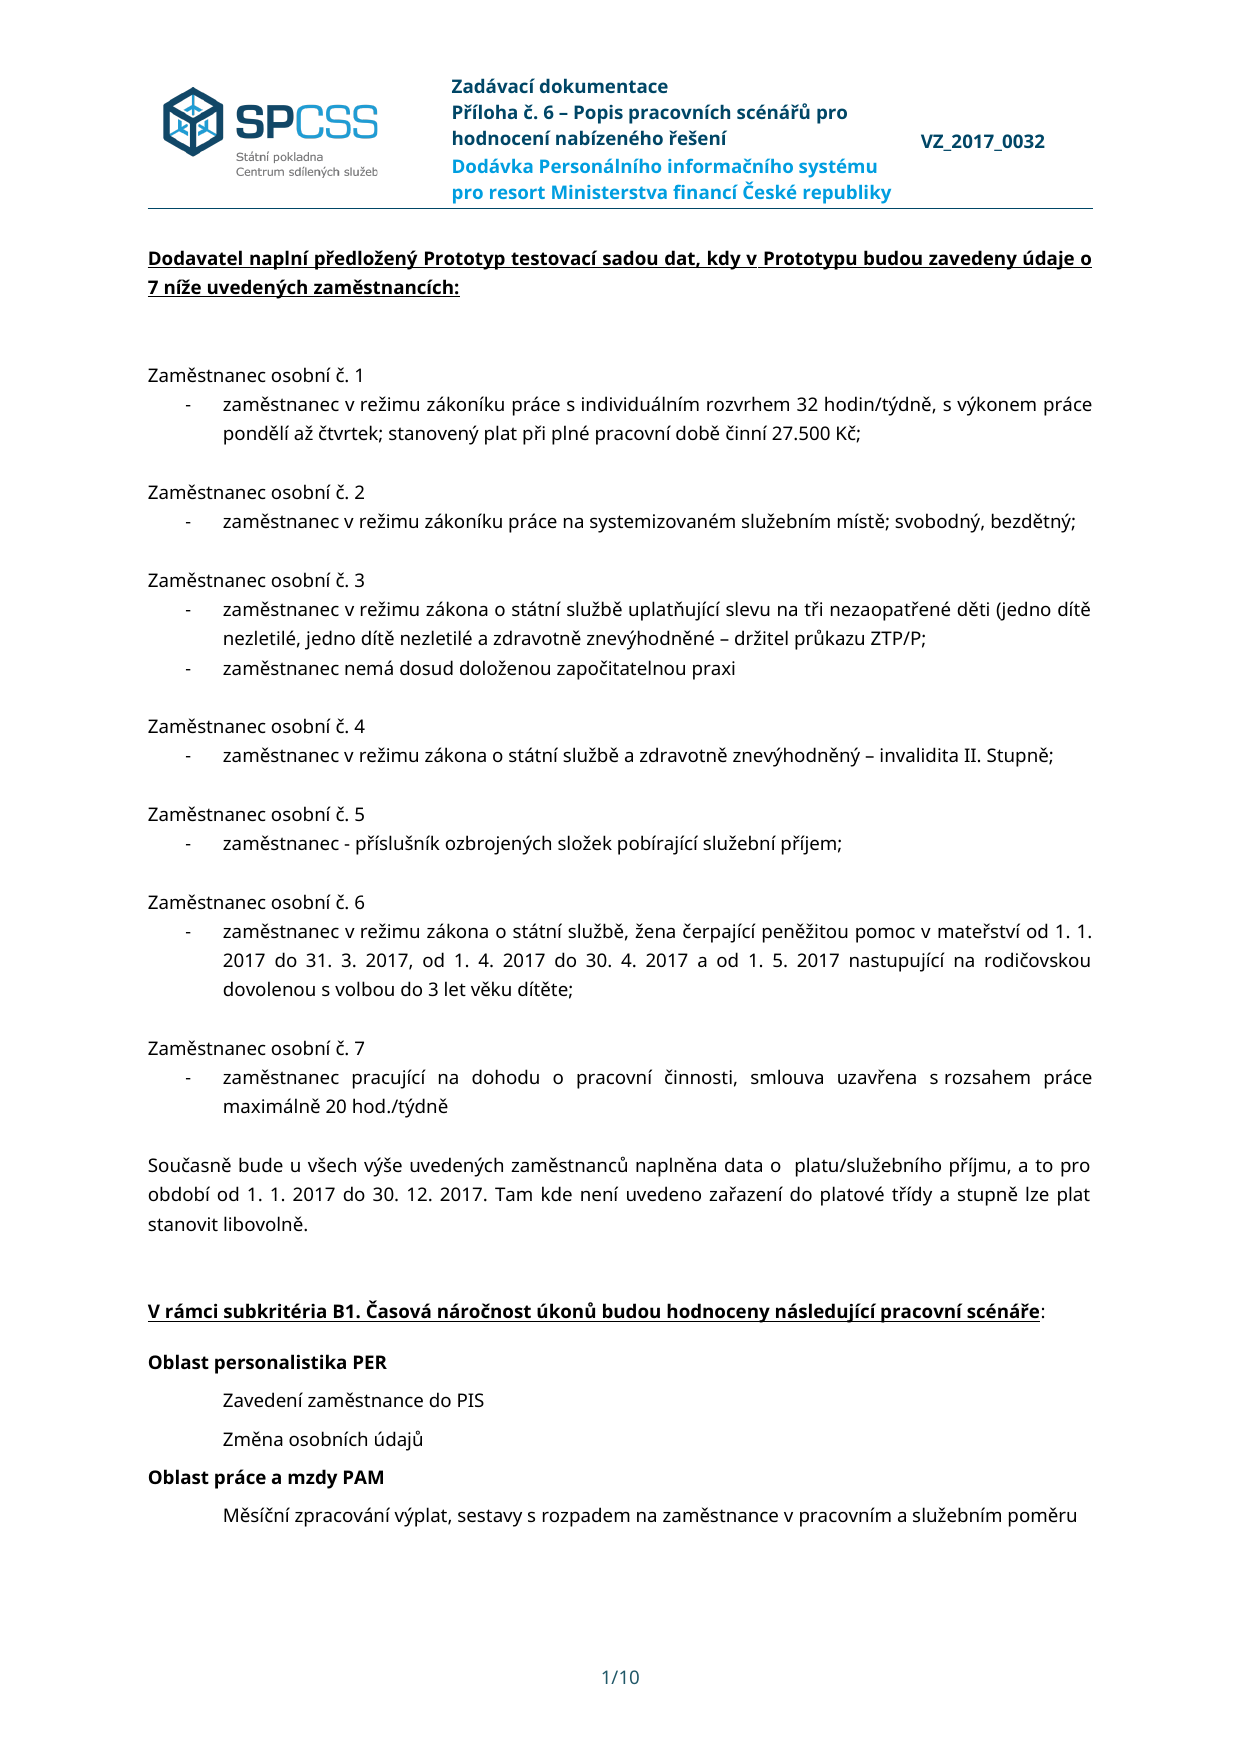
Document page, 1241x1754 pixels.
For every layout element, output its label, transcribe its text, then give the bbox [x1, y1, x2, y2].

text Zaměstnanec osobní č. 4 [148, 713, 1092, 739]
list zaměstnanec nemá dosud doloženou započitatelnou praxi [185, 655, 1092, 680]
text Zaměstnanec osobní č. 7 [148, 1035, 1092, 1061]
list zaměstnanec v režimu zákoníku práce s individuálním rozvrhem 32 hodin/týdně, s výkonem práce pondělí až čtvrtek; stanovený plat při plné pracovní době činní 27.500 Kč; [185, 391, 1092, 446]
text Zaměstnanec osobní č. 5 [148, 801, 1092, 827]
text Současně bude u všech výše uvedených zaměstnanců naplněna data o platu/služebního příjmu, a to pro období od 1. 1. 2017 do 30. 12. 2017. Tam kde není uvedeno zařazení do platové třídy a stupně lze plat stanovit libovolně. [148, 1152, 1092, 1236]
picture [163, 87, 378, 178]
text Oblast práce a mzdy PAM [148, 1464, 1092, 1490]
text Dodavatel naplní předložený Prototyp testovací sadou dat, kdy v Prototypu budou zavedeny údaje o 7 níže uvedených zaměstnancích: [148, 245, 1092, 300]
text Zaměstnanec osobní č. 6 [148, 889, 1092, 914]
text Zaměstnanec osobní č. 1 [148, 362, 1092, 388]
text Zavedení zaměstnance do PIS [223, 1388, 1092, 1413]
list zaměstnanec v režimu zákoníku práce na systemizovaném služebním místě; svobodný, bezdětný; [185, 508, 1092, 534]
list zaměstnanec v režimu zákona o státní službě, žena čerpající peněžitou pomoc v mateřství od 1. 1. 2017 do 31. 3. 2017, od 1. 4. 2017 do 30. 4. 2017 a od 1. 5. 2017 nastupující na rodičovskou dovolenou s volbou do 3 let věku dítěte; [185, 918, 1092, 1002]
list zaměstnanec v režimu zákona o státní službě uplatňující slevu na tři nezaopatřené děti (jedno dítě nezletilé, jedno dítě nezletilé a zdravotně znevýhodněné – držitel průkazu ZTP/P; [185, 596, 1092, 651]
text Zaměstnanec osobní č. 2 [148, 479, 1092, 505]
text Zaměstnanec osobní č. 3 [148, 567, 1092, 592]
list zaměstnanec - příslušník ozbrojených složek pobírající služební příjem; [185, 830, 1092, 856]
text V rámci subkritéria B1. Časová náročnost úkonů budou hodnoceny následující pracovní scénáře: [148, 1299, 1092, 1324]
list zaměstnanec v režimu zákona o státní službě a zdravotně znevýhodněný – invalidita II. Stupně; [185, 743, 1092, 768]
text Změna osobních údajů [223, 1426, 1092, 1451]
text Oblast personalistika PER [148, 1349, 1092, 1375]
text Měsíční zpracování výplat, sestavy s rozpadem na zaměstnance v pracovním a služebním poměru [223, 1502, 1092, 1528]
list zaměstnanec pracující na dohodu o pracovní činnosti, smlouva uzavřena s rozsahem práce maximálně 20 hod./týdně [185, 1064, 1092, 1119]
